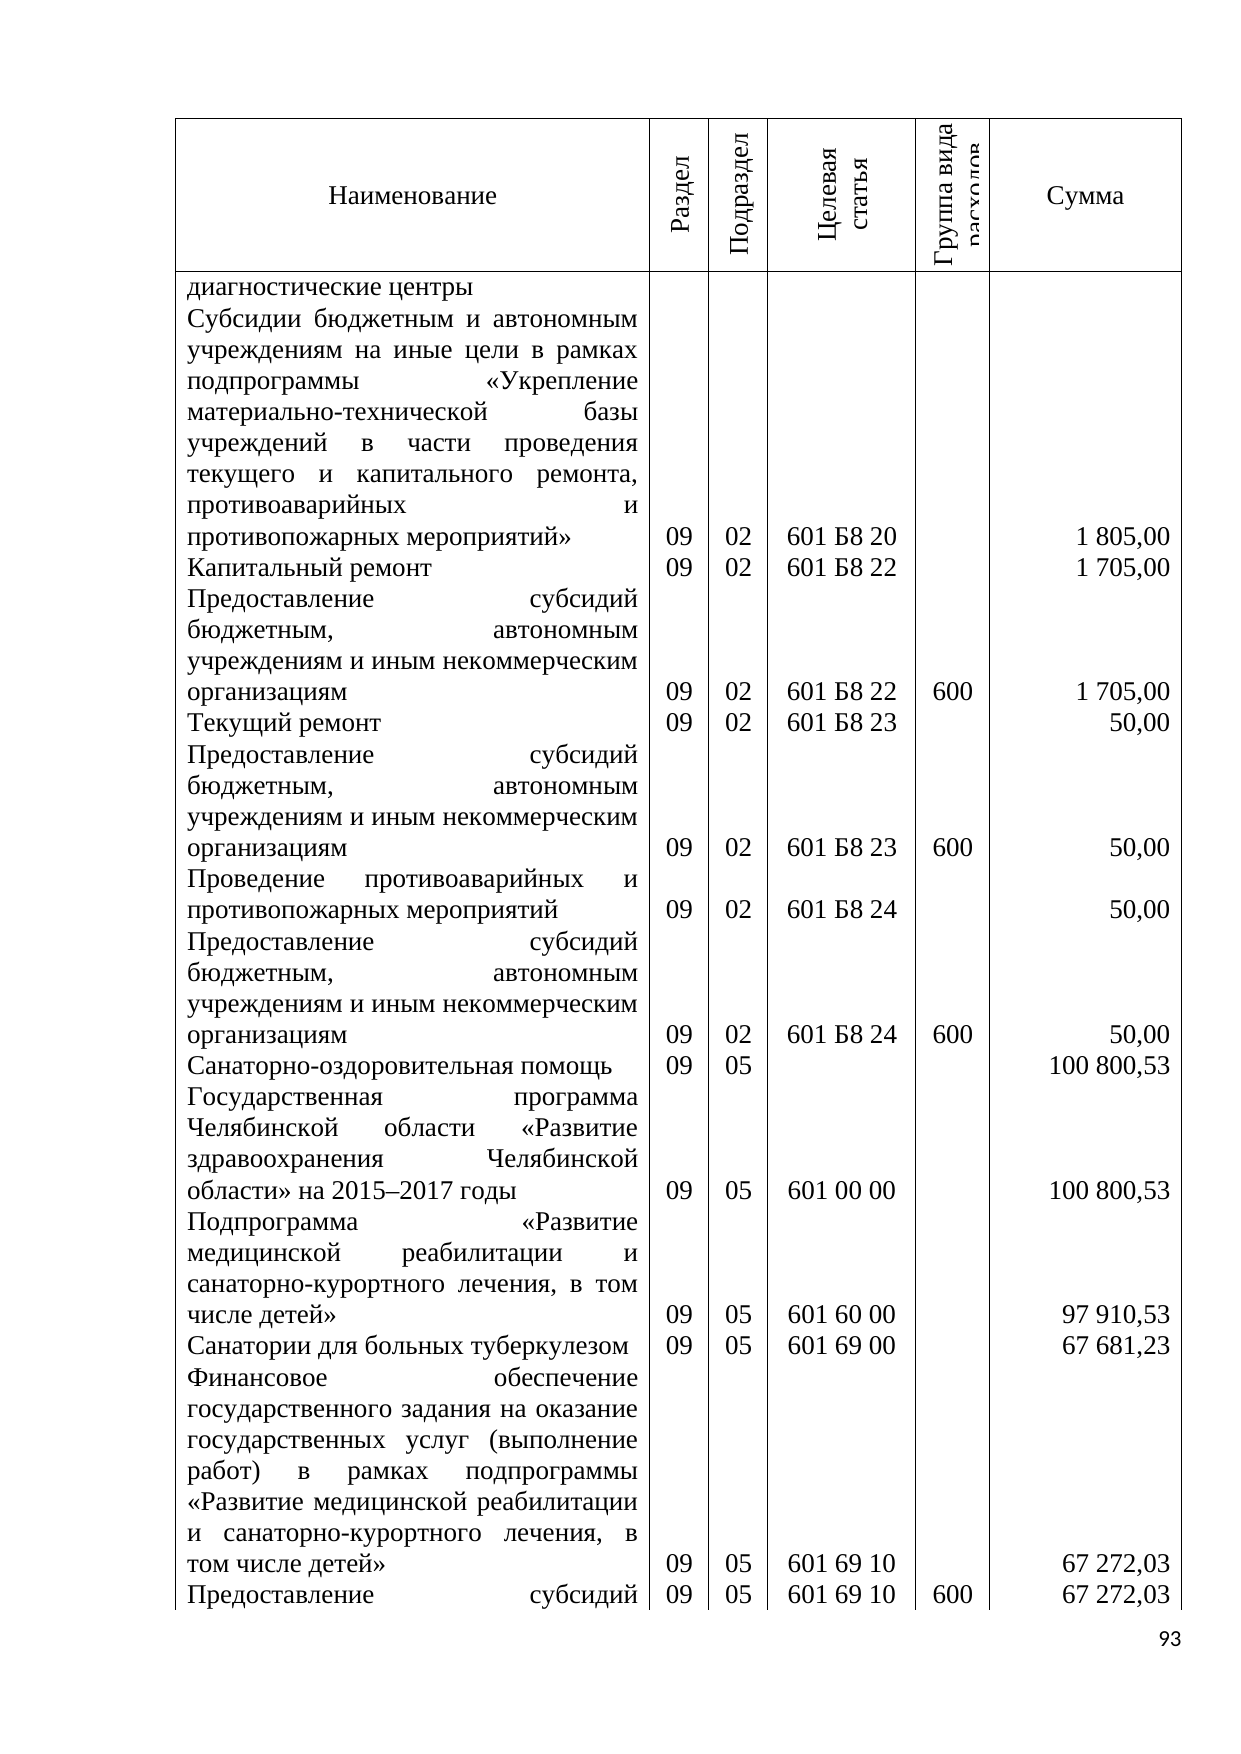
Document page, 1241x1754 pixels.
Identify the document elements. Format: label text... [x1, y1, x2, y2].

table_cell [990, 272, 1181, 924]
table_header Сумма [990, 119, 1181, 271]
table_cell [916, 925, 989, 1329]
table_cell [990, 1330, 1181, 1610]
table_header Наименование [176, 119, 649, 271]
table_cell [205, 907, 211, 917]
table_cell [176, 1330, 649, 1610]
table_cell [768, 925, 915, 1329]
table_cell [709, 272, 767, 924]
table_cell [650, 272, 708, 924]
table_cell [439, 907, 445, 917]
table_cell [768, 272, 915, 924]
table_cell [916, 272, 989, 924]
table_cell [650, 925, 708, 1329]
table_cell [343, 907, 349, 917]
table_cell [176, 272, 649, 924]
table_header Подраздел [709, 119, 767, 271]
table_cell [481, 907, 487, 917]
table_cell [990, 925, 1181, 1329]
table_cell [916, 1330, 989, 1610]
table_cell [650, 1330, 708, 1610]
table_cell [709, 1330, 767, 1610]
table_header Раздел [650, 119, 708, 271]
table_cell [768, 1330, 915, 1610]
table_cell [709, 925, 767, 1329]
table_header Целевая статья [768, 119, 915, 271]
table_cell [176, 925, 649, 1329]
table_header Группа вида расходов [916, 119, 989, 271]
